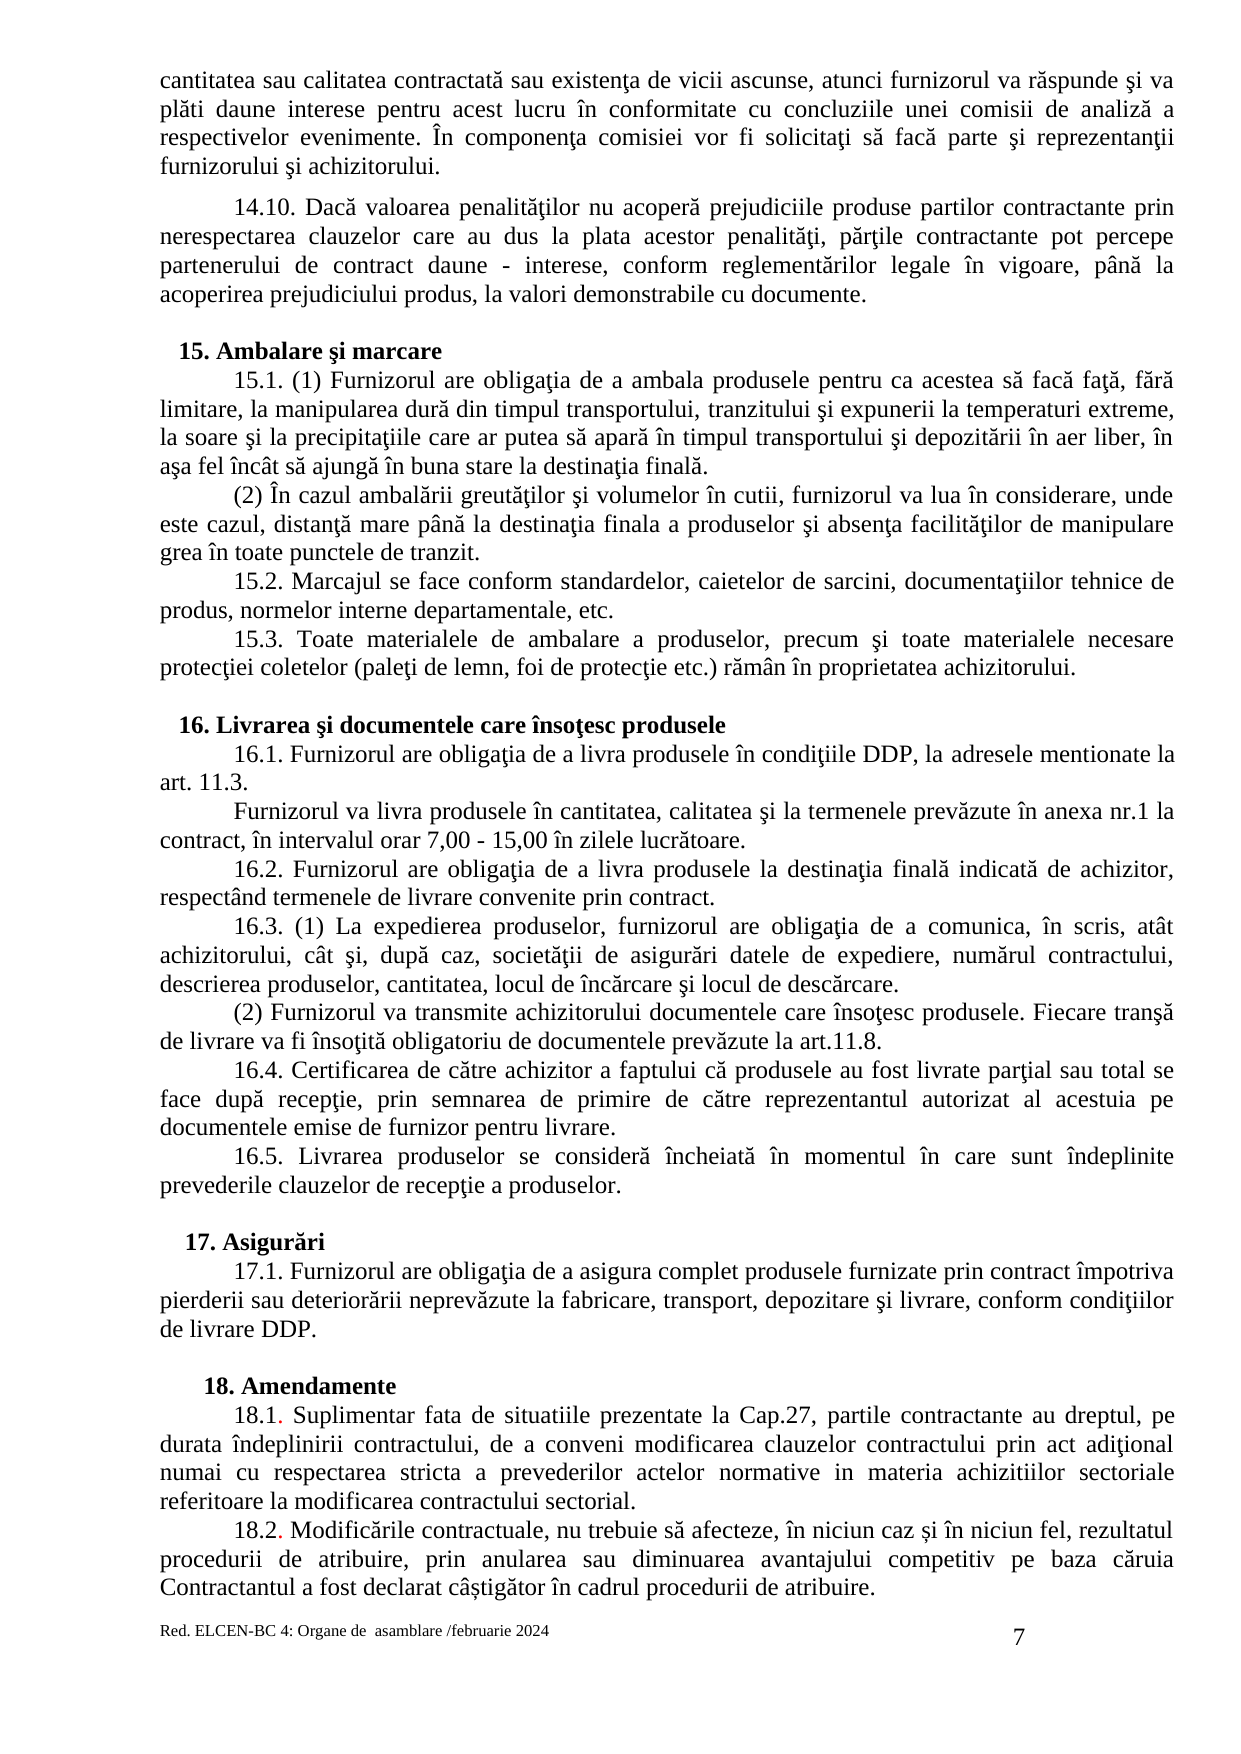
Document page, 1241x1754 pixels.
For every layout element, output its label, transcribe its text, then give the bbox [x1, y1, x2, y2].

text 17.1. Furnizorul are obligaţia de a asigura complet produsele furnizate prin contract împotriva pierderii sau deteriorării neprevăzute la fabricare, transport, depozitare şi livrare, conform condiţiilor de livrare DDP. [159, 1256, 1175, 1342]
text 15. Ambalare şi marcare [159, 336, 1175, 365]
text (2) Furnizorul va transmite achizitorului documentele care însoţesc produsele. Fiecare tranşă de livrare va fi însoţită obligatoriu de documentele prevăzute la art.11.8. [159, 997, 1175, 1055]
text (2) În cazul ambalării greutăţilor şi volumelor în cutii, furnizorul va lua în considerare, unde este cazul, distanţă mare până la destinaţia finala a produselor şi absenţa facilităţilor de manipulare grea în toate punctele de tranzit. [159, 480, 1175, 566]
text 16.3. (1) La expedierea produselor, furnizorul are obligaţia de a comunica, în scris, atât achizitorului, cât şi, după caz, societăţii de asigurări datele de expediere, numărul contractului, descrierea produselor, cantitatea, locul de încărcare şi locul de descărcare. [159, 911, 1175, 997]
text 15.3. Toate materialele de ambalare a produselor, precum şi toate materialele necesare protecţiei coletelor (paleţi de lemn, foi de protecţie etc.) rămân în proprietatea achizitorului. [159, 624, 1175, 681]
text 16.5. Livrarea produselor se consideră încheiată în momentul în care sunt îndeplinite prevederile clauzelor de recepţie a produselor. [159, 1141, 1175, 1199]
text 14.10. Dacă valoarea penalităţilor nu acoperă prejudiciile produse partilor contractante prin nerespectarea clauzelor care au dus la plata acestor penalităţi, părţile contractante pot percepe partenerului de contract daune - interese, conform reglementărilor legale în vigoare, până la acoperirea prejudiciului produs, la valori demonstrabile cu documente. [159, 192, 1175, 307]
text 16. Livrarea şi documentele care însoţesc produsele [159, 710, 1175, 739]
text 16.1. Furnizorul are obligaţia de a livra produsele în condiţiile DDP, la adresele mentionate la art. 11.3. [159, 739, 1175, 796]
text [159, 65, 1175, 180]
text 16.2. Furnizorul are obligaţia de a livra produsele la destinaţia finală indicată de achizitor, respectând termenele de livrare convenite prin contract. [159, 854, 1175, 911]
text Furnizorul va livra produsele în cantitatea, calitatea şi la termenele prevăzute în anexa nr.1 la contract, în intervalul orar 7,00 - 15,00 în zilele lucrătoare. [159, 796, 1175, 854]
text 15.1. (1) Furnizorul are obligaţia de a ambala produsele pentru ca acestea să facă faţă, fără limitare, la manipularea dură din timpul transportului, tranzitului şi expunerii la temperaturi extreme, la soare şi la precipitaţiile care ar putea să apară în timpul transportului şi depozitării în aer liber, în aşa fel încât să ajungă în buna stare la destinaţia finală. [159, 365, 1175, 480]
text 15.2. Marcajul se face conform standardelor, caietelor de sarcini, documentaţiilor tehnice de produs, normelor interne departamentale, etc. [159, 566, 1175, 624]
text 18.2. Modificările contractuale, nu trebuie să afecteze, în niciun caz și în niciun fel, rezultatul procedurii de atribuire, prin anularea sau diminuarea avantajului competitiv pe baza căruia Contractantul a fost declarat câștigător în cadrul procedurii de atribuire. [159, 1515, 1175, 1601]
text 18. Amendamente [159, 1371, 1175, 1400]
text 18.1. Suplimentar fata de situatiile prezentate la Cap.27, partile contractante au dreptul, pe durata îndeplinirii contractului, de a conveni modificarea clauzelor contractului prin act adiţional numai cu respectarea stricta a prevederilor actelor normative in materia achizitiilor sectoriale referitoare la modificarea contractului sectorial. [159, 1400, 1175, 1515]
text 17. Asigurări [159, 1227, 1175, 1256]
text 16.4. Certificarea de către achizitor a faptului că produsele au fost livrate parţial sau total se face după recepţie, prin semnarea de primire de către reprezentantul autorizat al acestuia pe documentele emise de furnizor pentru livrare. [159, 1055, 1175, 1141]
